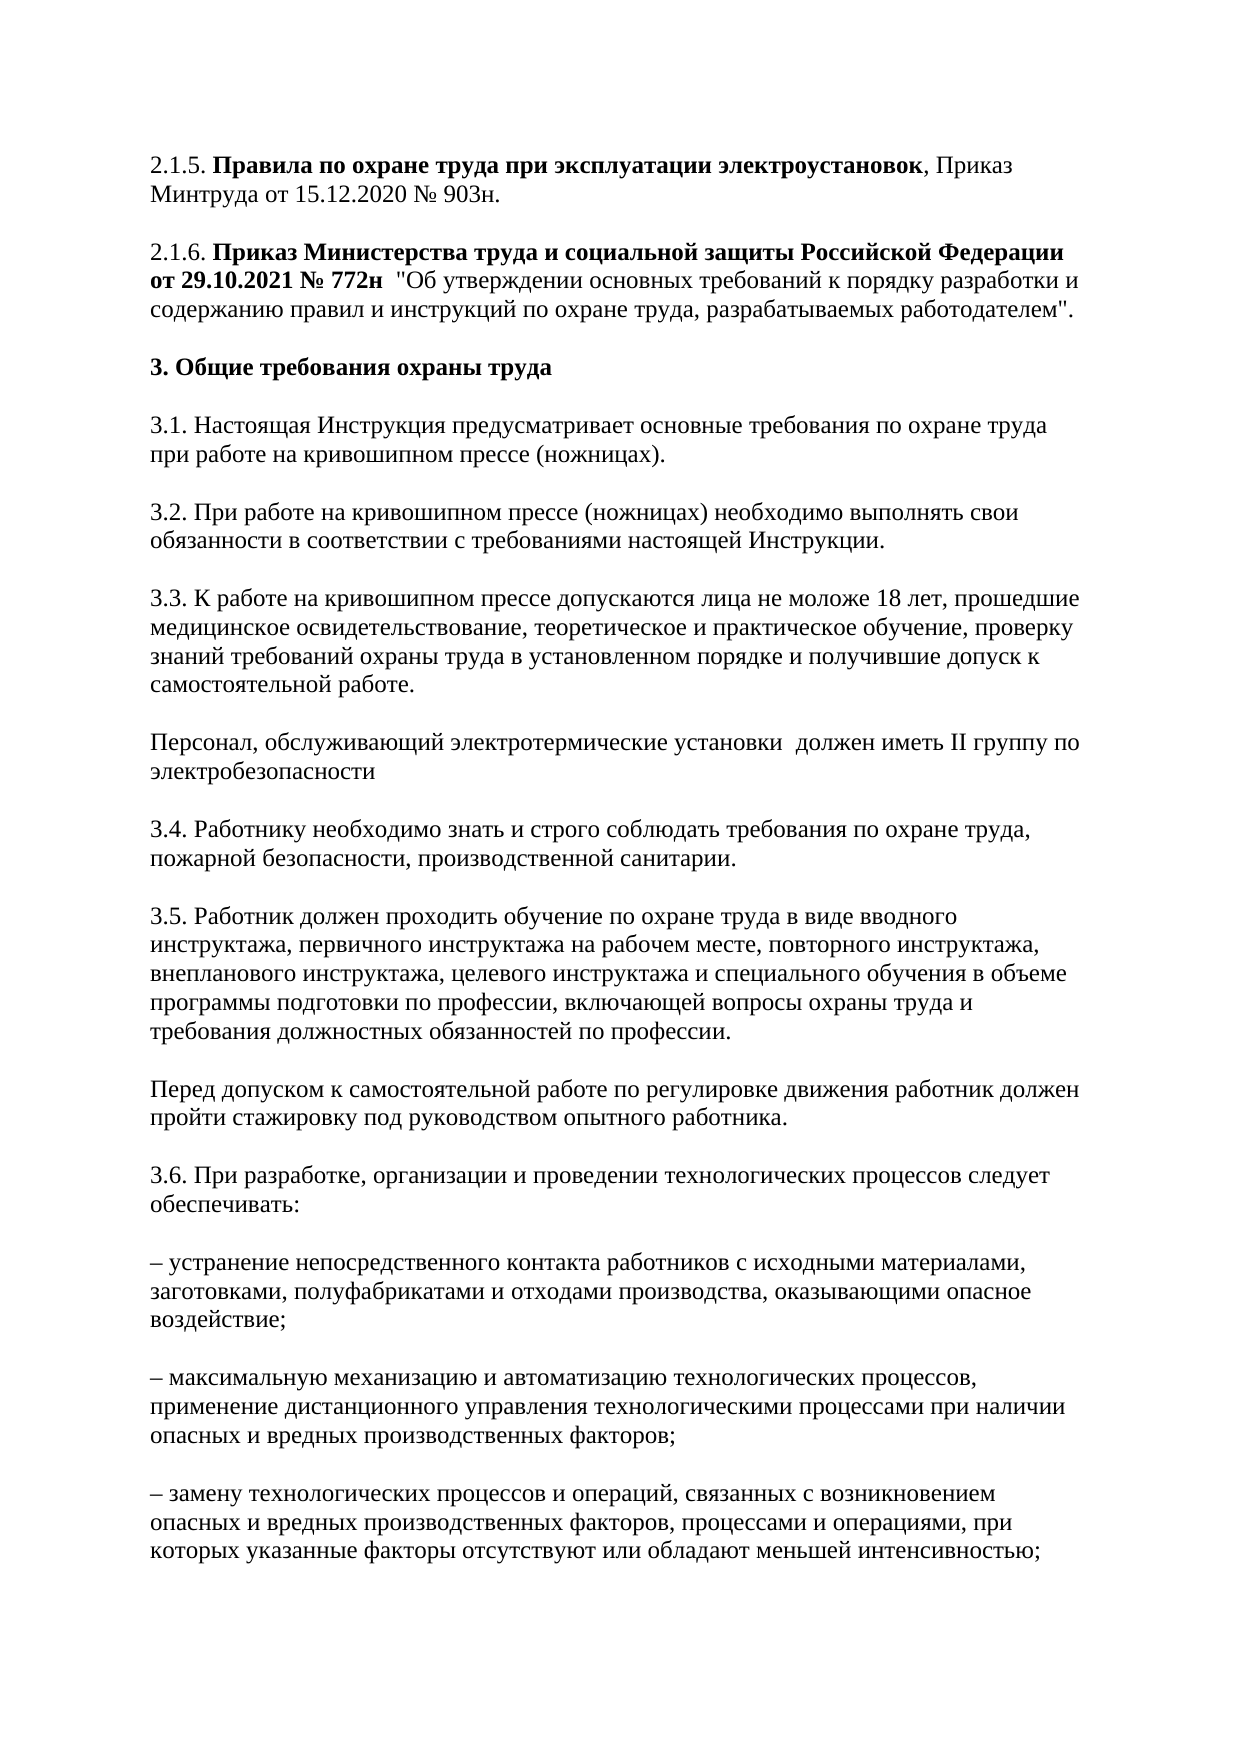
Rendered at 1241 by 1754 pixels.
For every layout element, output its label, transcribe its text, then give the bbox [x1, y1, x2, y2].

text – замену технологических процессов и операций, связанных с возникновением опасных и вредных производственных факторов, процессами и операциями, при которых указанные факторы отсутствуют или обладают меньшей интенсивностью; [150, 1478, 1090, 1564]
text 3.6. При разработке, организации и проведении технологических процессов следует обеспечивать: [150, 1160, 1090, 1218]
text 3.4. Работнику необходимо знать и строго соблюдать требования по охране труда, пожарной безопасности, производственной санитарии. [150, 814, 1090, 872]
text 3.1. Настоящая Инструкция предусматривает основные требования по охране труда при работе на кривошипном прессе (ножницах). [150, 410, 1090, 467]
text 3.5. Работник должен проходить обучение по охране труда в виде вводного инструктажа, первичного инструктажа на рабочем месте, повторного инструктажа, внепланового инструктажа, целевого инструктажа и специального обучения в объеме программы подготовки по профессии, включающей вопросы охраны труда и требования должностных обязанностей по профессии. [150, 901, 1090, 1044]
text – устранение непосредственного контакта работников с исходными материалами, заготовками, полуфабрикатами и отходами производства, оказывающими опасное воздействие; [150, 1247, 1090, 1333]
text 3.3. К работе на кривошипном прессе допускаются лица не моложе 18 лет, прошедшие медицинское освидетельствование, теоретическое и практическое обучение, проверку знаний требований охраны труда в установленном порядке и получившие допуск к самостоятельной работе. [150, 583, 1090, 698]
text 3. Общие требования охраны труда [150, 352, 1090, 381]
text 3.2. При работе на кривошипном прессе (ножницах) необходимо выполнять свои обязанности в соответствии с требованиями настоящей Инструкции. [150, 497, 1090, 554]
text 2.1.5. Правила по охране труда при эксплуатации электроустановок, Приказ Минтруда от 15.12.2020 № 903н. [150, 150, 1090, 207]
text Перед допуском к самостоятельной работе по регулировке движения работник должен пройти стажировку под руководством опытного работника. [150, 1074, 1090, 1131]
text Персонал, обслуживающий электротермические установки должен иметь II группу по электробезопасности [150, 727, 1090, 785]
text – максимальную механизацию и автоматизацию технологических процессов, применение дистанционного управления технологическими процессами при наличии опасных и вредных производственных факторов; [150, 1362, 1090, 1449]
text 2.1.6. Приказ Министерства труда и социальной защиты Российской Федерации от 29.10.2021 № 772н "Об утверждении основных требований к порядку разработки и содержанию правил и инструкций по охране труда, разрабатываемых работодателем". [150, 237, 1090, 323]
